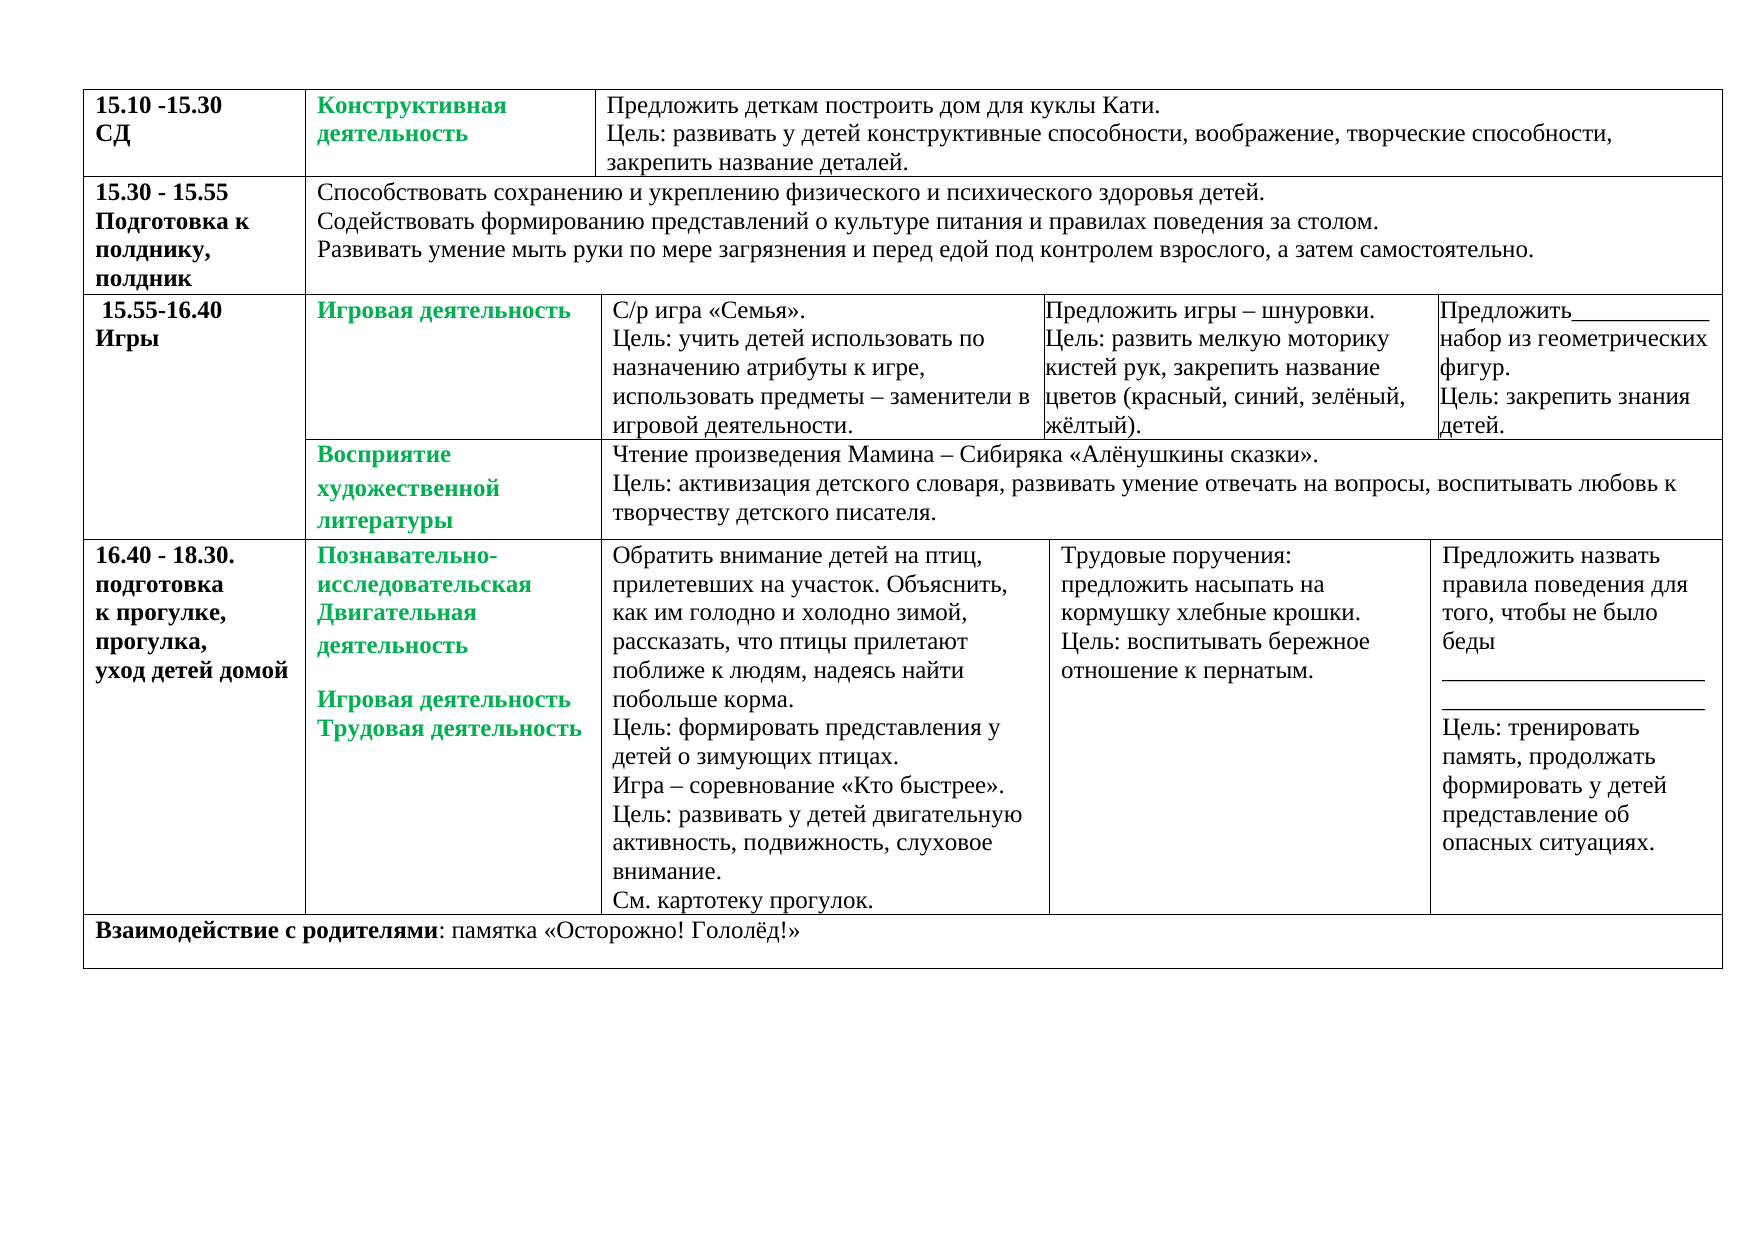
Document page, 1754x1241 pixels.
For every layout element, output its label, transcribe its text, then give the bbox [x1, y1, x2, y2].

table_cell Способствовать сохранению и укреплению физического и психического здоровья детей. Содействовать формированию представлений о культуре питания и правилах поведения за столом. Развивать умение мыть руки по мере загрязнения и перед едой под контролем взрослого, а затем самостоятельно. [306, 177, 1722, 294]
table_cell С/р игра «Семья». Цель: учить детей использовать по назначению атрибуты к игре, использовать предметы – заменители в игровой деятельности. [602, 295, 1044, 438]
table_cell Предложить___________ набор из геометрических фигур. Цель: закрепить знания детей. [1439, 295, 1722, 438]
table_cell Игровая деятельность [306, 295, 601, 438]
table_cell 15.55-16.40 Игры [84, 295, 305, 539]
table_cell Восприятие художественной литературы [306, 440, 601, 539]
table_cell Предложить деткам построить дом для куклы Кати. Цель: развивать у детей конструктивные способности, воображение, творческие способности, закрепить название деталей. [596, 90, 1722, 176]
table_cell Трудовые поручения: предложить насыпать на кормушку хлебные крошки. Цель: воспитывать бережное отношение к пернатым. [1050, 540, 1430, 914]
table_cell Предложить назвать правила поведения для того, чтобы не было беды __________________________________________ Цель: тренировать память, продолжать формировать у детей представление об опасных ситуациях. [1431, 540, 1722, 914]
table_cell Познавательно-исследовательская Двигательная деятельность Игровая деятельность Трудовая деятельность [306, 540, 601, 914]
table_cell Взаимодействие с родителями: памятка «Осторожно! Гололёд!» [84, 915, 1722, 967]
table_cell Чтение произведения Мамина – Сибиряка «Алёнушкины сказки». Цель: активизация детского словаря, развивать умение отвечать на вопросы, воспитывать любовь к творчеству детского писателя. [602, 440, 1722, 539]
table_cell 16.40 - 18.30. подготовка к прогулке, прогулка, уход детей домой [84, 540, 305, 914]
table_cell Обратить внимание детей на птиц, прилетевших на участок. Объяснить, как им голодно и холодно зимой, рассказать, что птицы прилетают поближе к людям, надеясь найти побольше корма. Цель: формировать представления у детей о зимующих птицах. Игра – соревнование «Кто быстрее». Цель: развивать у детей двигательную активность, подвижность, слуховое внимание. См. картотеку прогулок. [602, 540, 1049, 914]
table_cell 15.30 - 15.55 Подготовка к полднику, полдник [84, 177, 305, 294]
table_cell Предложить игры – шнуровки. Цель: развить мелкую моторику кистей рук, закрепить название цветов (красный, синий, зелёный, жёлтый). [1045, 295, 1438, 438]
table_cell 15.10 -15.30 СД [84, 90, 305, 176]
table_cell Конструктивная деятельность [306, 90, 595, 176]
